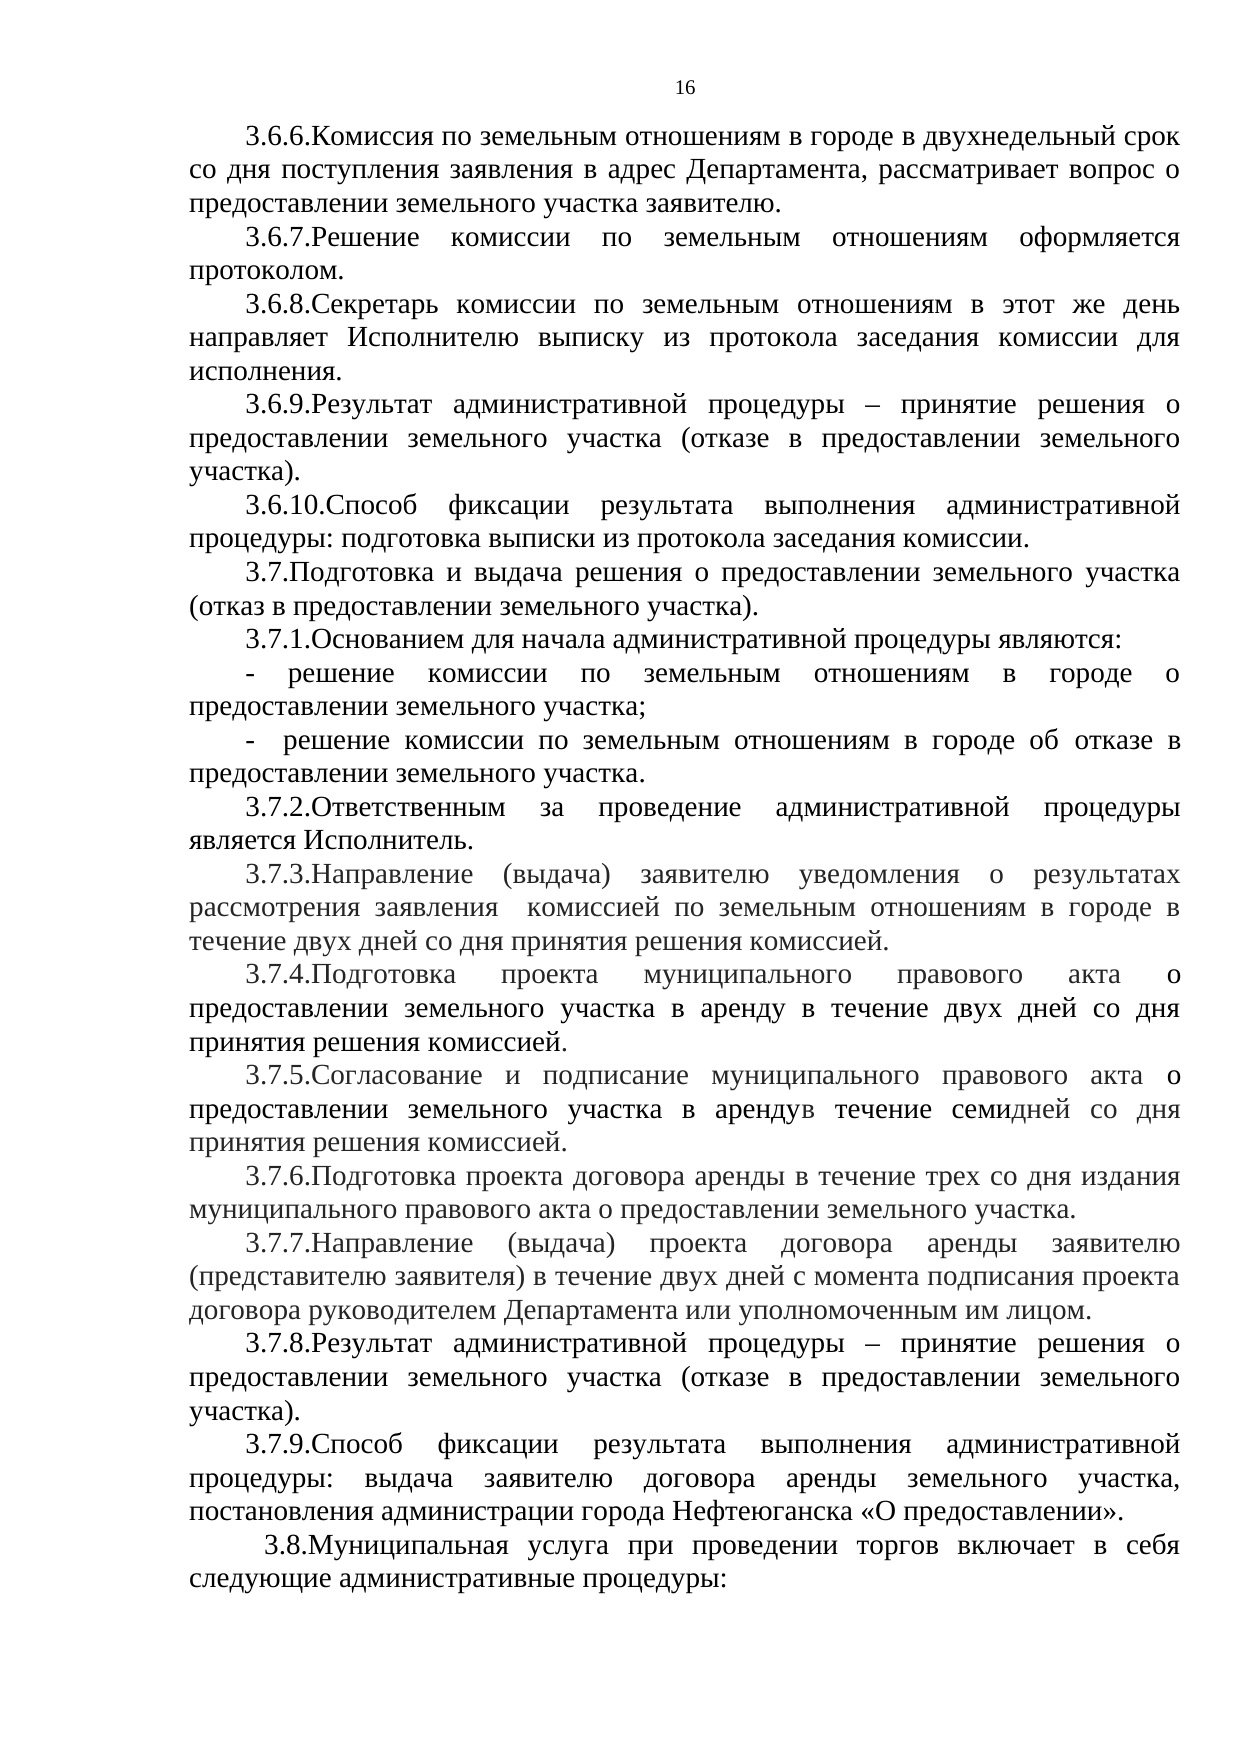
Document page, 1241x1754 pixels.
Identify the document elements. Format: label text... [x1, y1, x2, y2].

text 3.7.9.Способ фиксации результата выполнения административной процедуры: выдача заявителю договора аренды земельного участка, постановления администрации города Нефтеюганска «О предоставлении». [189, 1426, 1181, 1527]
text 3.7.6.Подготовка проекта договора аренды в течение трех со дня издания муниципального правового акта о предоставлении земельного участка. [189, 1158, 1181, 1225]
text 3.7.1.Основанием для начала административной процедуры являются: [189, 621, 1181, 655]
text 3.7.Подготовка и выдача решения о предоставлении земельного участка (отказ в предоставлении земельного участка). [189, 554, 1181, 621]
text 3.8.Муниципальная услуга при проведении торгов включает в себя следующие административные процедуры: [189, 1527, 1181, 1594]
text 3.6.9.Результат административной процедуры – принятие решения о предоставлении земельного участка (отказе в предоставлении земельного участка). [189, 386, 1181, 487]
text 3.7.2.Ответственным за проведение административной процедуры является Исполнитель. [189, 789, 1181, 856]
text 3.6.10.Способ фиксации результата выполнения административной процедуры: подготовка выписки из протокола заседания комиссии. [189, 487, 1181, 554]
text 3.7.8.Результат административной процедуры – принятие решения о предоставлении земельного участка (отказе в предоставлении земельного участка). [189, 1326, 1181, 1426]
text 3.6.8.Секретарь комиссии по земельным отношениям в этот же день направляет Исполнителю выписку из протокола заседания комиссии для исполнения. [189, 286, 1181, 386]
text 3.7.4.Подготовка проекта муниципального правового акта о предоставлении земельного участка в аренду в течение двух дней со дня принятия решения комиссией. [189, 957, 1181, 1057]
text - решение комиссии по земельным отношениям в городе о предоставлении земельного участка; [189, 655, 1181, 722]
text - решение комиссии по земельным отношениям в городе об отказе в предоставлении земельного участка. [189, 722, 1181, 789]
text 3.6.6.Комиссия по земельным отношениям в городе в двухнедельный срок со дня поступления заявления в адрес Департамента, рассматривает вопрос о предоставлении земельного участка заявителю. [189, 118, 1181, 219]
text 3.7.3.Направление (выдача) заявителю уведомления о результатах рассмотрения заявления комиссией по земельным отношениям в городе в течение двух дней со дня принятия решения комиссией. [189, 856, 1181, 957]
text 3.7.7.Направление (выдача) проекта договора аренды заявителю (представителю заявителя) в течение двух дней с момента подписания проекта договора руководителем Департамента или уполномоченным им лицом. [189, 1225, 1181, 1326]
text 3.6.7.Решение комиссии по земельным отношениям оформляется протоколом. [189, 219, 1181, 286]
text 3.7.5.Согласование и подписание муниципального правового акта о предоставлении земельного участка в арендув течение семидней со дня принятия решения комиссией. [189, 1057, 1181, 1158]
